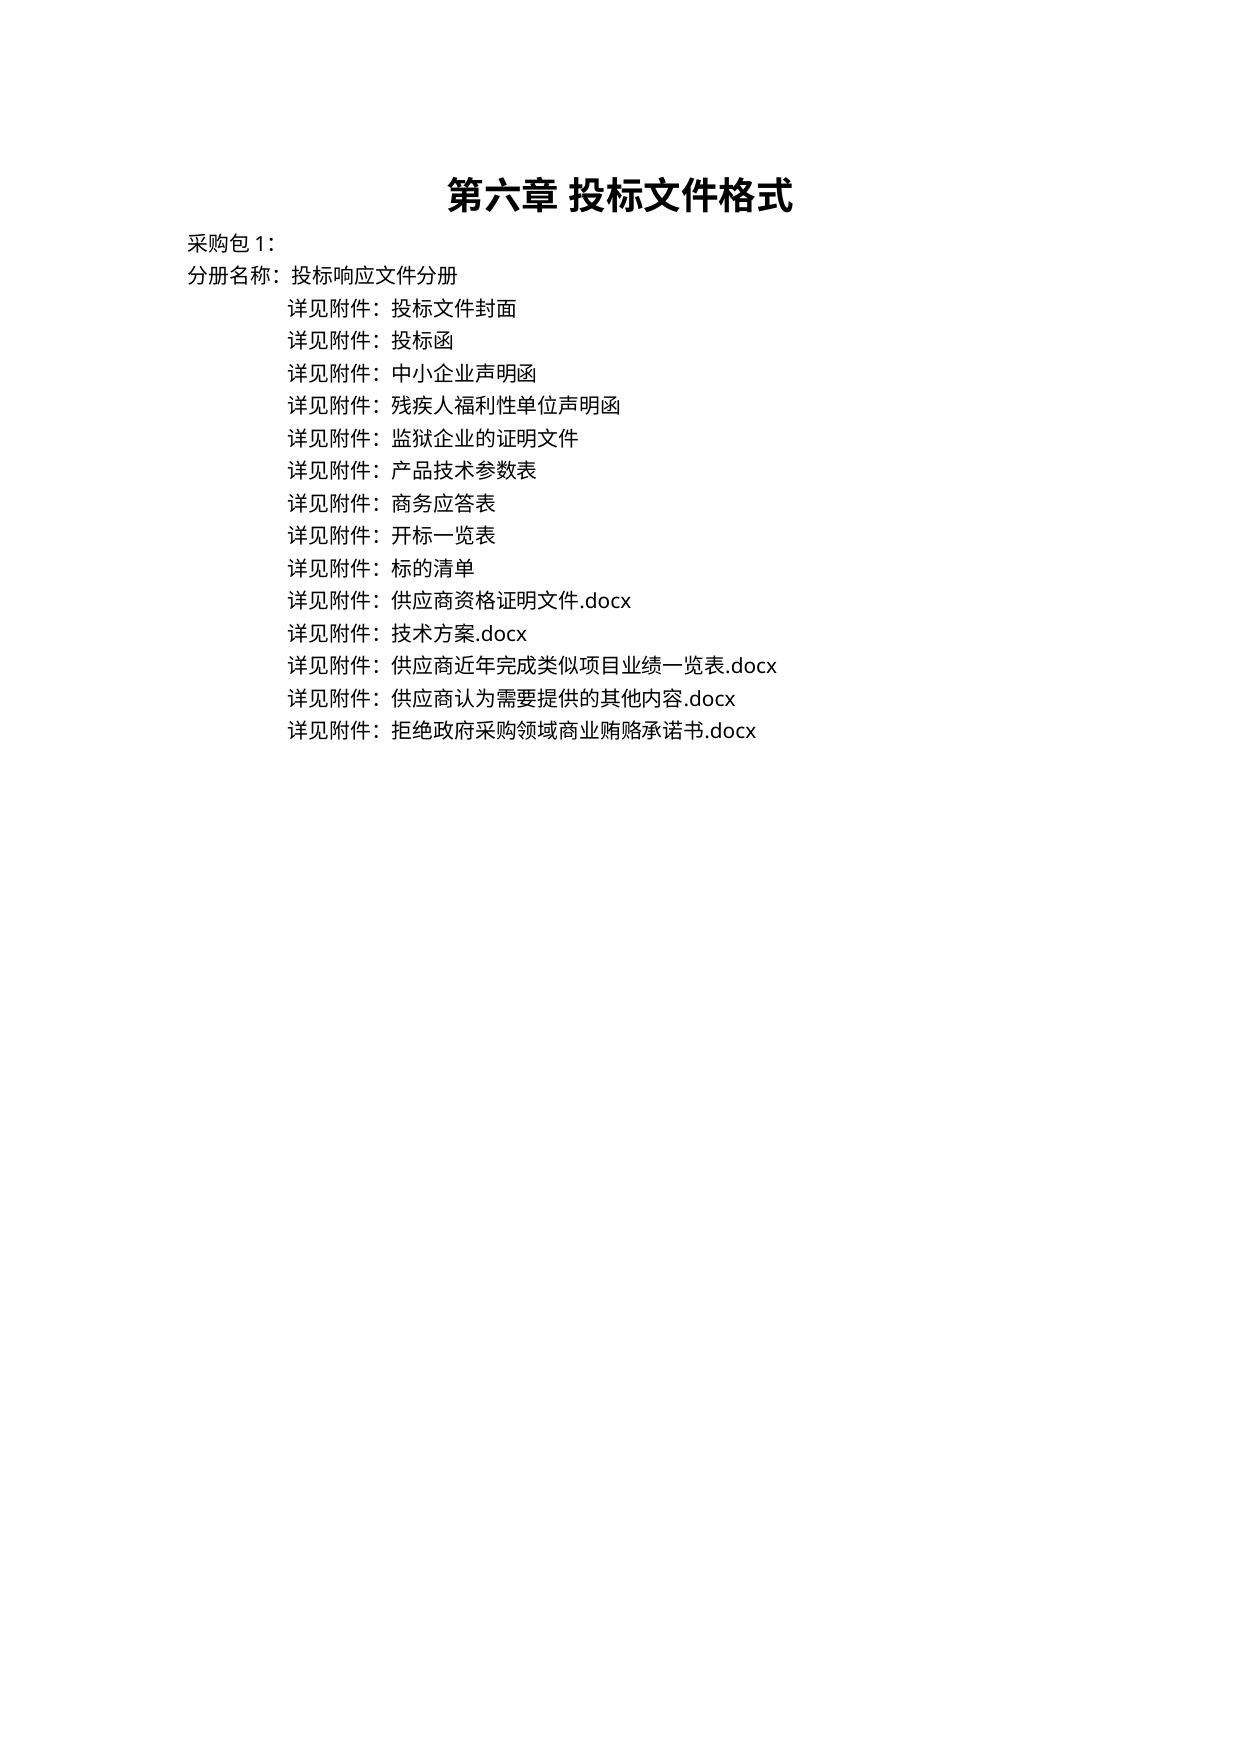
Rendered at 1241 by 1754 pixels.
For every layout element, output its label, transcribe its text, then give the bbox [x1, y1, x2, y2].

text 分册名称：投标响应文件分册 [187, 259, 1053, 292]
text 详见附件：供应商资格证明文件.docx [187, 584, 1053, 617]
text 详见附件：投标文件封面 [187, 292, 1053, 324]
text 详见附件：供应商认为需要提供的其他内容.docx [187, 682, 1053, 714]
text 详见附件：监狱企业的证明文件 [187, 422, 1053, 454]
text 详见附件：标的清单 [187, 552, 1053, 584]
text 第六章 投标文件格式 [187, 162, 1053, 227]
text 详见附件：技术方案.docx [187, 617, 1053, 649]
text 详见附件：产品技术参数表 [187, 454, 1053, 487]
text 采购包1： [187, 227, 1053, 259]
text 详见附件：拒绝政府采购领域商业贿赂承诺书.docx [187, 714, 1053, 747]
text 详见附件：残疾人福利性单位声明函 [187, 389, 1053, 422]
text 详见附件：供应商近年完成类似项目业绩一览表.docx [187, 649, 1053, 682]
text 详见附件：开标一览表 [187, 519, 1053, 552]
text 详见附件：中小企业声明函 [187, 357, 1053, 389]
text 详见附件：投标函 [187, 324, 1053, 357]
text 详见附件：商务应答表 [187, 487, 1053, 519]
